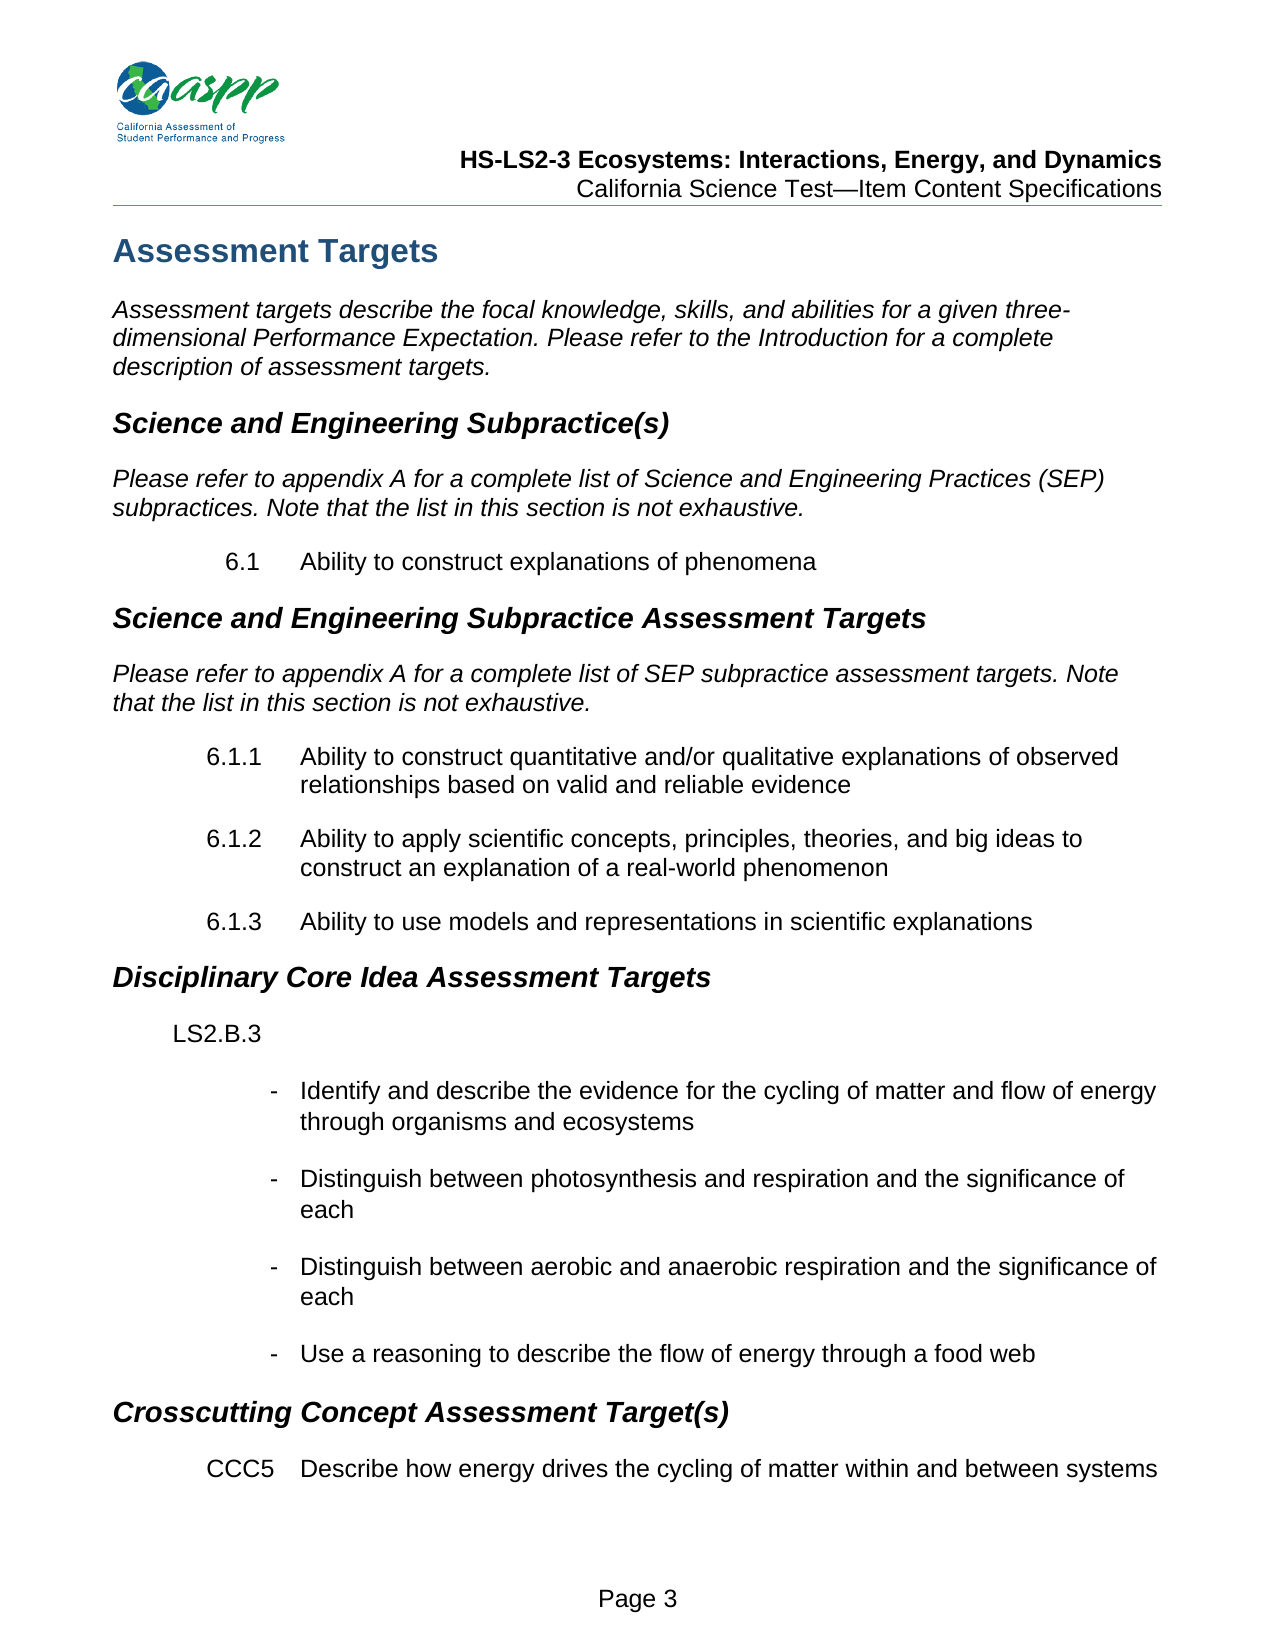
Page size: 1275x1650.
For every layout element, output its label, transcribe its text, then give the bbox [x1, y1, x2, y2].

subtitle LS2.B.3 [172, 1019, 1162, 1048]
text 6.1.2 Ability to apply scientific concepts, principles, theories, and big ideas to construct an explanation of a real-world phenomenon [206, 824, 1162, 882]
text Identify and describe the evidence for the cycling of matter and flow of energy through organisms and ecosystems [270, 1073, 1162, 1136]
text CCC5 Describe how energy drives the cycling of matter within and between systems [206, 1454, 1162, 1482]
subtitle Assessment Targets [112, 231, 1162, 269]
text 6.1.1 Ability to construct quantitative and/or qualitative explanations of observed relationships based on valid and reliable evidence [206, 742, 1162, 799]
text Assessment targets describe the focal knowledge, skills, and abilities for a given three-dimensional Performance Expectation. Please refer to the Introduction for a complete description of assessment targets. [112, 294, 1162, 381]
subtitle Disciplinary Core Idea Assessment Targets [112, 960, 1162, 994]
subtitle Science and Engineering Subpractice Assessment Targets [112, 601, 1162, 634]
text Distinguish between aerobic and anaerobic respiration and the significance of each [270, 1248, 1162, 1311]
text Distinguish between photosynthesis and respiration and the significance of each [270, 1161, 1162, 1223]
subtitle Crosscutting Concept Assessment Target(s) [112, 1395, 1162, 1429]
picture [112, 60, 287, 146]
text 6.1.3 Ability to use models and representations in scientific explanations [206, 907, 1162, 935]
subtitle Science and Engineering Subpractice(s) [112, 406, 1162, 439]
text Use a reasoning to describe the flow of energy through a food web [270, 1336, 1162, 1370]
text Please refer to appendix A for a complete list of SEP subpractice assessment targets. Note that the list in this section is not exhaustive. [112, 659, 1162, 717]
text Please refer to appendix A for a complete list of Science and Engineering Practices (SEP) subpractices. Note that the list in this section is not exhaustive. [112, 464, 1162, 522]
text 6.1 Ability to construct explanations of phenomena [225, 547, 1162, 576]
